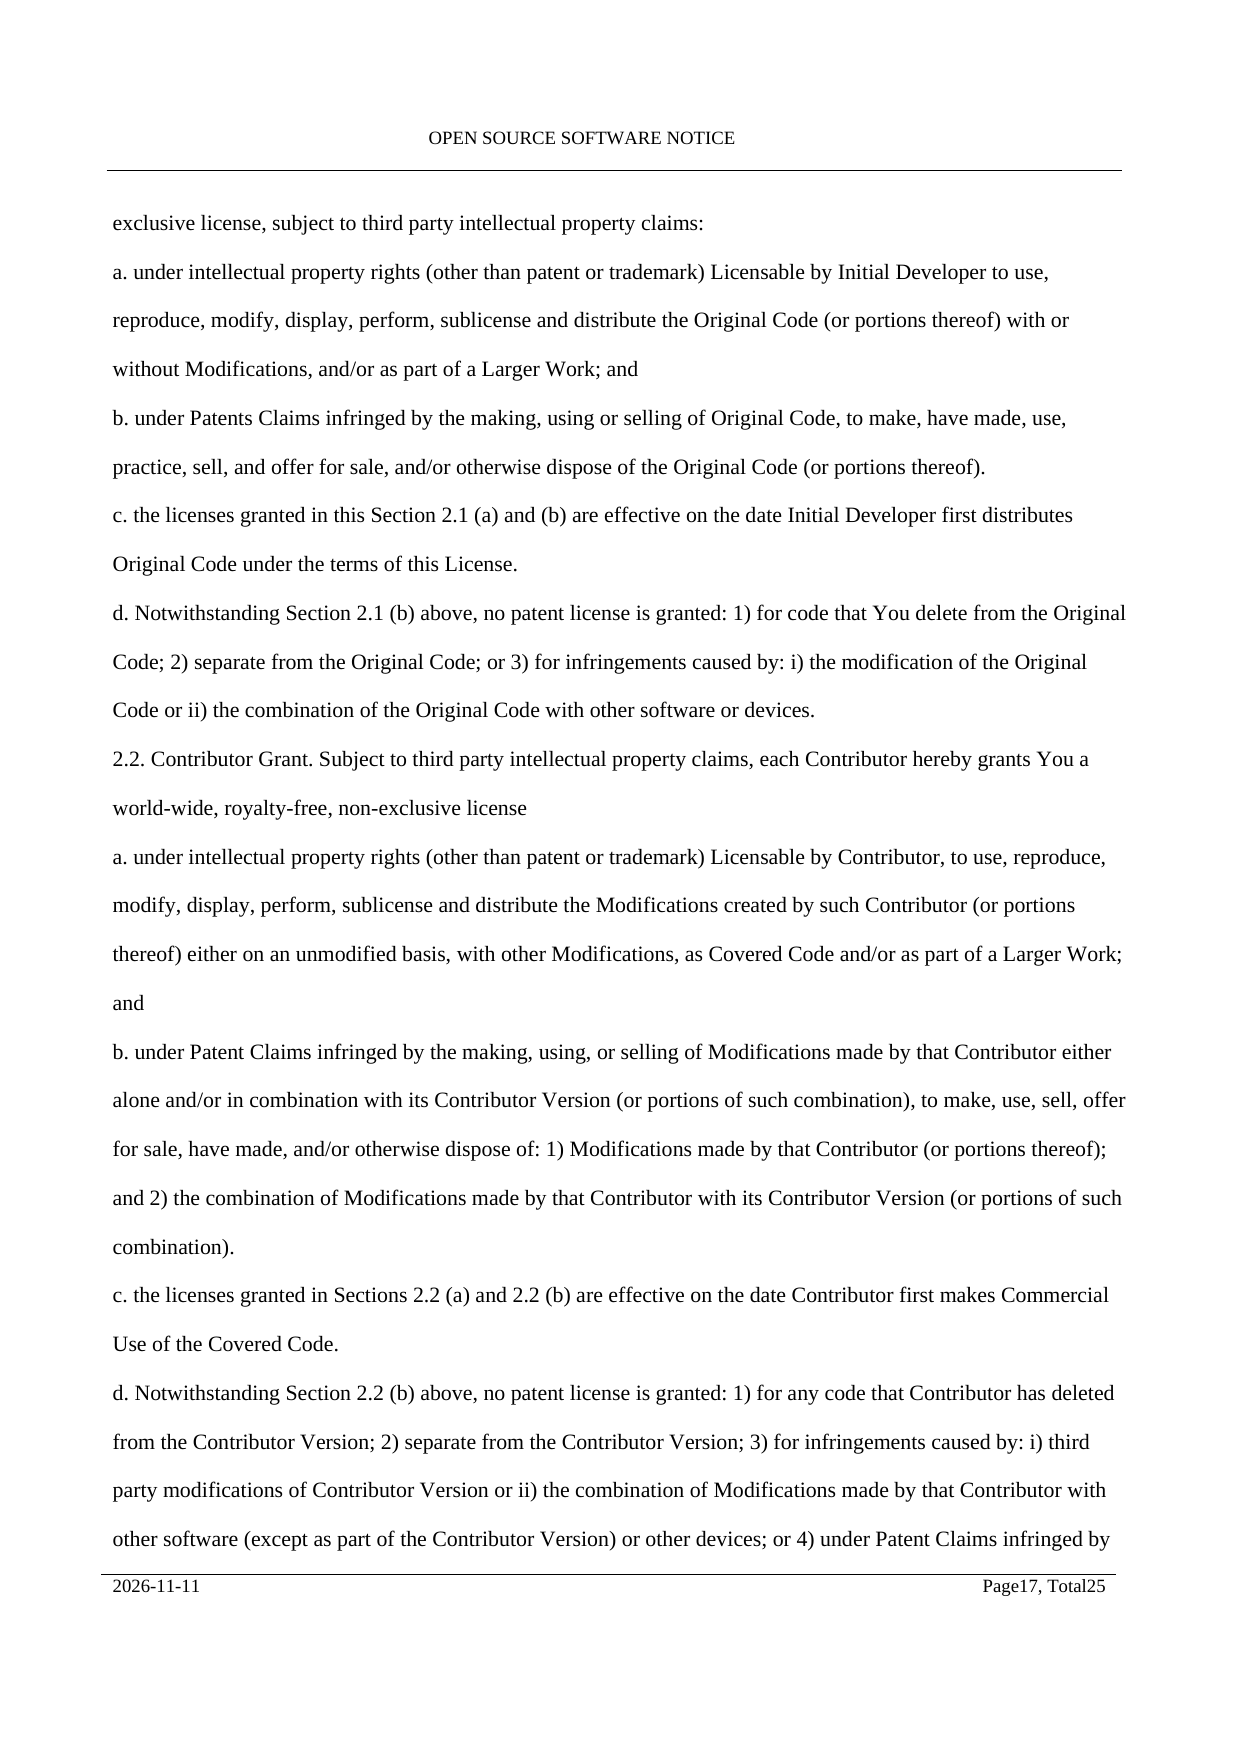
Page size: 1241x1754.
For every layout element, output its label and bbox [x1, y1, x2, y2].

text [112, 206, 1128, 1555]
